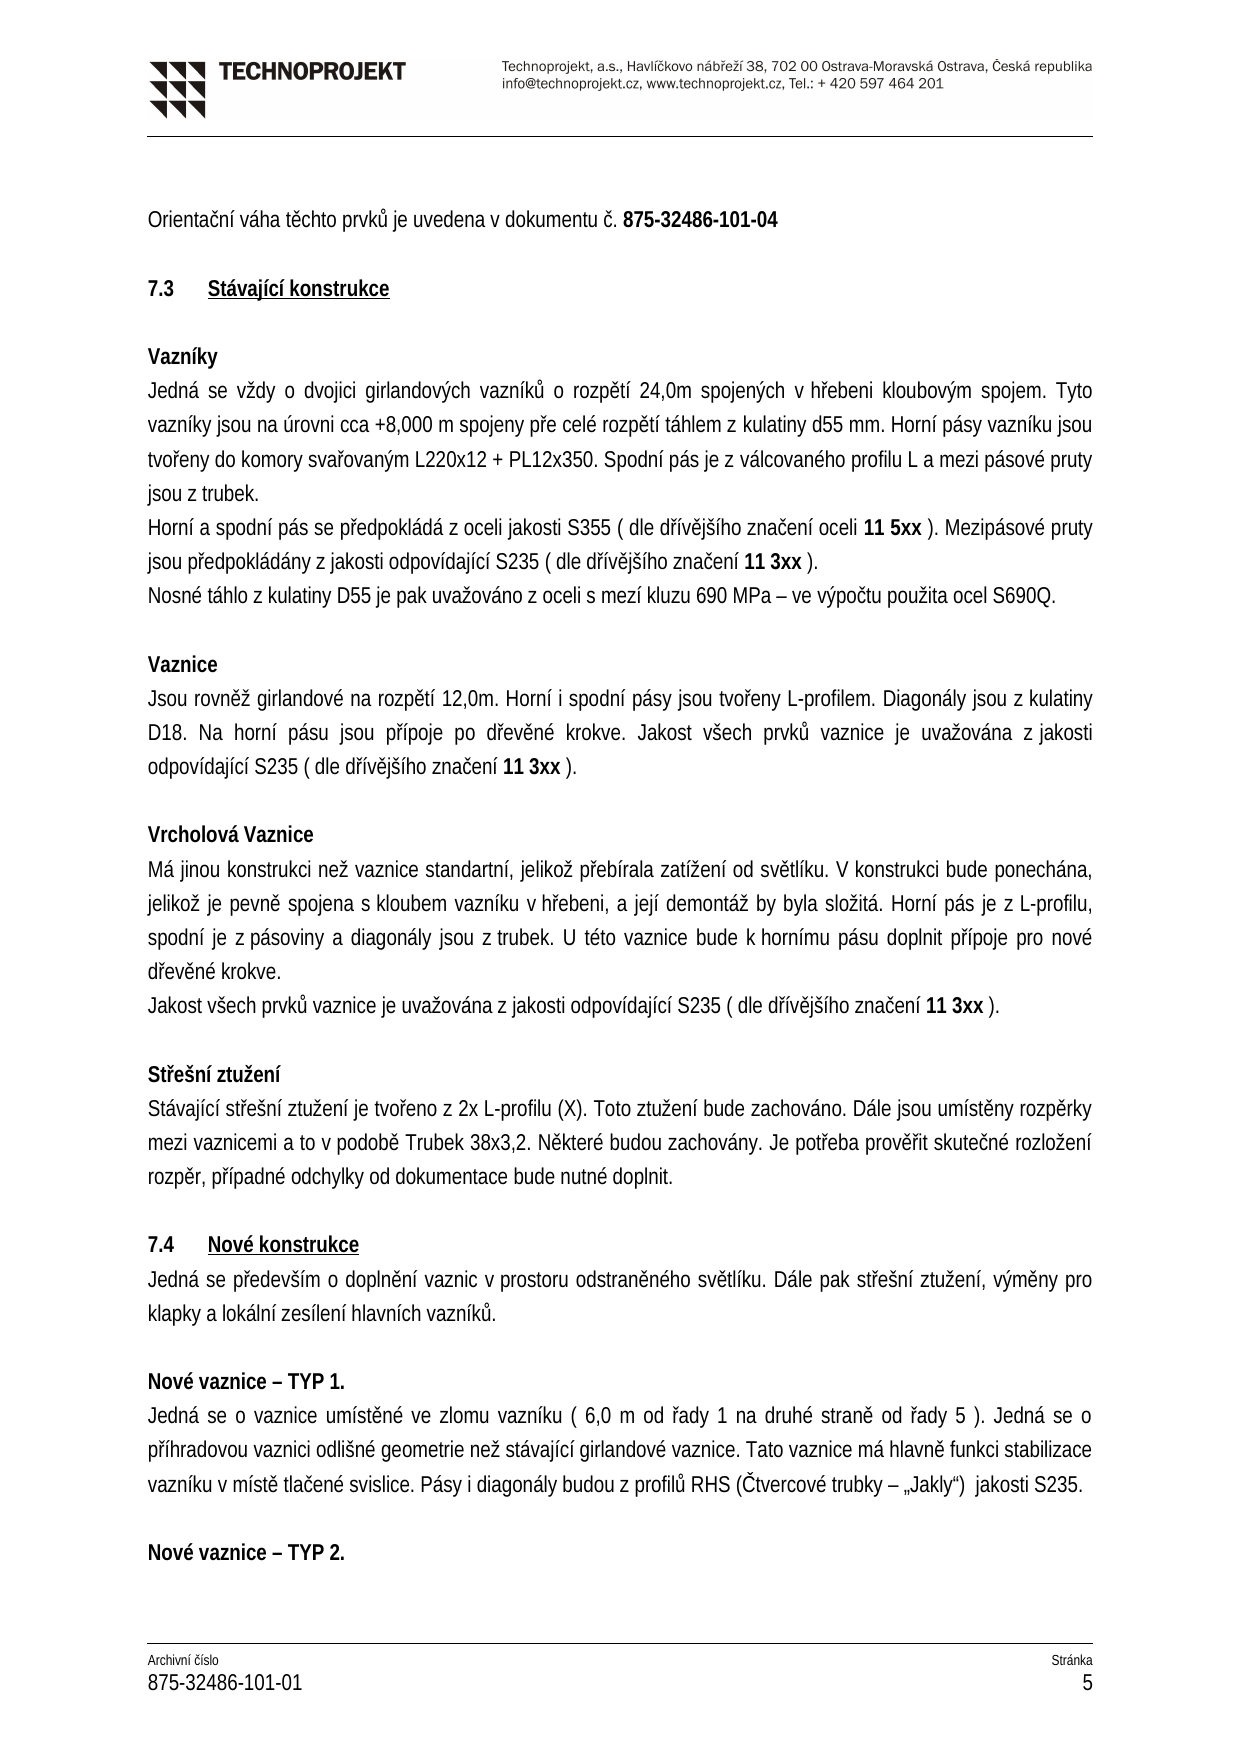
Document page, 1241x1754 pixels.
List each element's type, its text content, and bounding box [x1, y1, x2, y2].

text Nosné táhlo z kulatiny D55 je pak uvažováno z oceli s mezí kluzu 690 MPa – ve výpočtu použita ocel S690Q. [148, 582, 1093, 609]
text Nové vaznice – TYP 2. [148, 1539, 1093, 1565]
subtitle Nové konstrukce [148, 1231, 1093, 1258]
text Jedná se vždy o dvojici girlandových vazníků o rozpětí 24,0m spojených v hřebeni kloubovým spojem. Tyto vazníky jsou na úrovni cca +8,000 m spojeny pře celé rozpětí táhlem z kulatiny d55 mm. Horní pásy vazníku jsou tvořeny do komory svařovaným L220x12 + PL12x350. Spodní pás je z válcovaného profilu L a mezi pásové pruty jsou z trubek. [148, 377, 1093, 506]
text Vazníky [148, 343, 1093, 369]
text Vaznice [148, 651, 1093, 677]
text Orientační váha těchto prvků je uvedena v dokumentu č. 875-32486-101-04 [148, 206, 1093, 233]
subtitle Stávající konstrukce [148, 275, 1093, 301]
text Jedná se především o doplnění vaznic v prostoru odstraněného světlíku. Dále pak střešní ztužení, výměny pro klapky a lokální zesílení hlavních vazníků. [148, 1266, 1093, 1326]
picture [148, 59, 1092, 120]
text Vrcholová Vaznice [148, 821, 1093, 848]
text Střešní ztužení [148, 1061, 1093, 1087]
text Nové vaznice – TYP 1. [148, 1368, 1093, 1394]
text Má jinou konstrukci než vaznice standartní, jelikož přebírala zatížení od světlíku. V konstrukci bude ponechána, jelikož je pevně spojena s kloubem vazníku v hřebeni, a její demontáž by byla složitá. Horní pás je z L-profilu, spodní je z pásoviny a diagonály jsou z trubek. U této vaznice bude k hornímu pásu doplnit přípoje pro nové dřevěné krokve. [148, 856, 1093, 984]
text Jakost všech prvků vaznice je uvažována z jakosti odpovídající S235 ( dle dřívějšího značení 11 3xx ). [148, 992, 1093, 1019]
text Horní a spodní pás se předpokládá z oceli jakosti S355 ( dle dřívějšího značení oceli 11 5xx ). Mezipásové pruty jsou předpokládány z jakosti odpovídající S235 ( dle dřívějšího značení 11 3xx ). [148, 514, 1093, 574]
text Jedná se o vaznice umístěné ve zlomu vazníku ( 6,0 m od řady 1 na druhé straně od řady 5 ). Jedná se o příhradovou vaznici odlišné geometrie než stávající girlandové vaznice. Tato vaznice má hlavně funkci stabilizace vazníku v místě tlačené svislice. Pásy i diagonály budou z profilů RHS (Čtvercové trubky – „Jakly“) jakosti S235. [148, 1402, 1093, 1497]
text Jsou rovněž girlandové na rozpětí 12,0m. Horní i spodní pásy jsou tvořeny L-profilem. Diagonály jsou z kulatiny D18. Na horní pásu jsou přípoje po dřevěné krokve. Jakost všech prvků vaznice je uvažována z jakosti odpovídající S235 ( dle dřívějšího značení 11 3xx ). [148, 685, 1093, 779]
text Stávající střešní ztužení je tvořeno z 2x L-profilu (X). Toto ztužení bude zachováno. Dále jsou umístěny rozpěrky mezi vaznicemi a to v podobě Trubek 38x3,2. Některé budou zachovány. Je potřeba prověřit skutečné rozložení rozpěr, případné odchylky od dokumentace bude nutné doplnit. [148, 1095, 1093, 1189]
